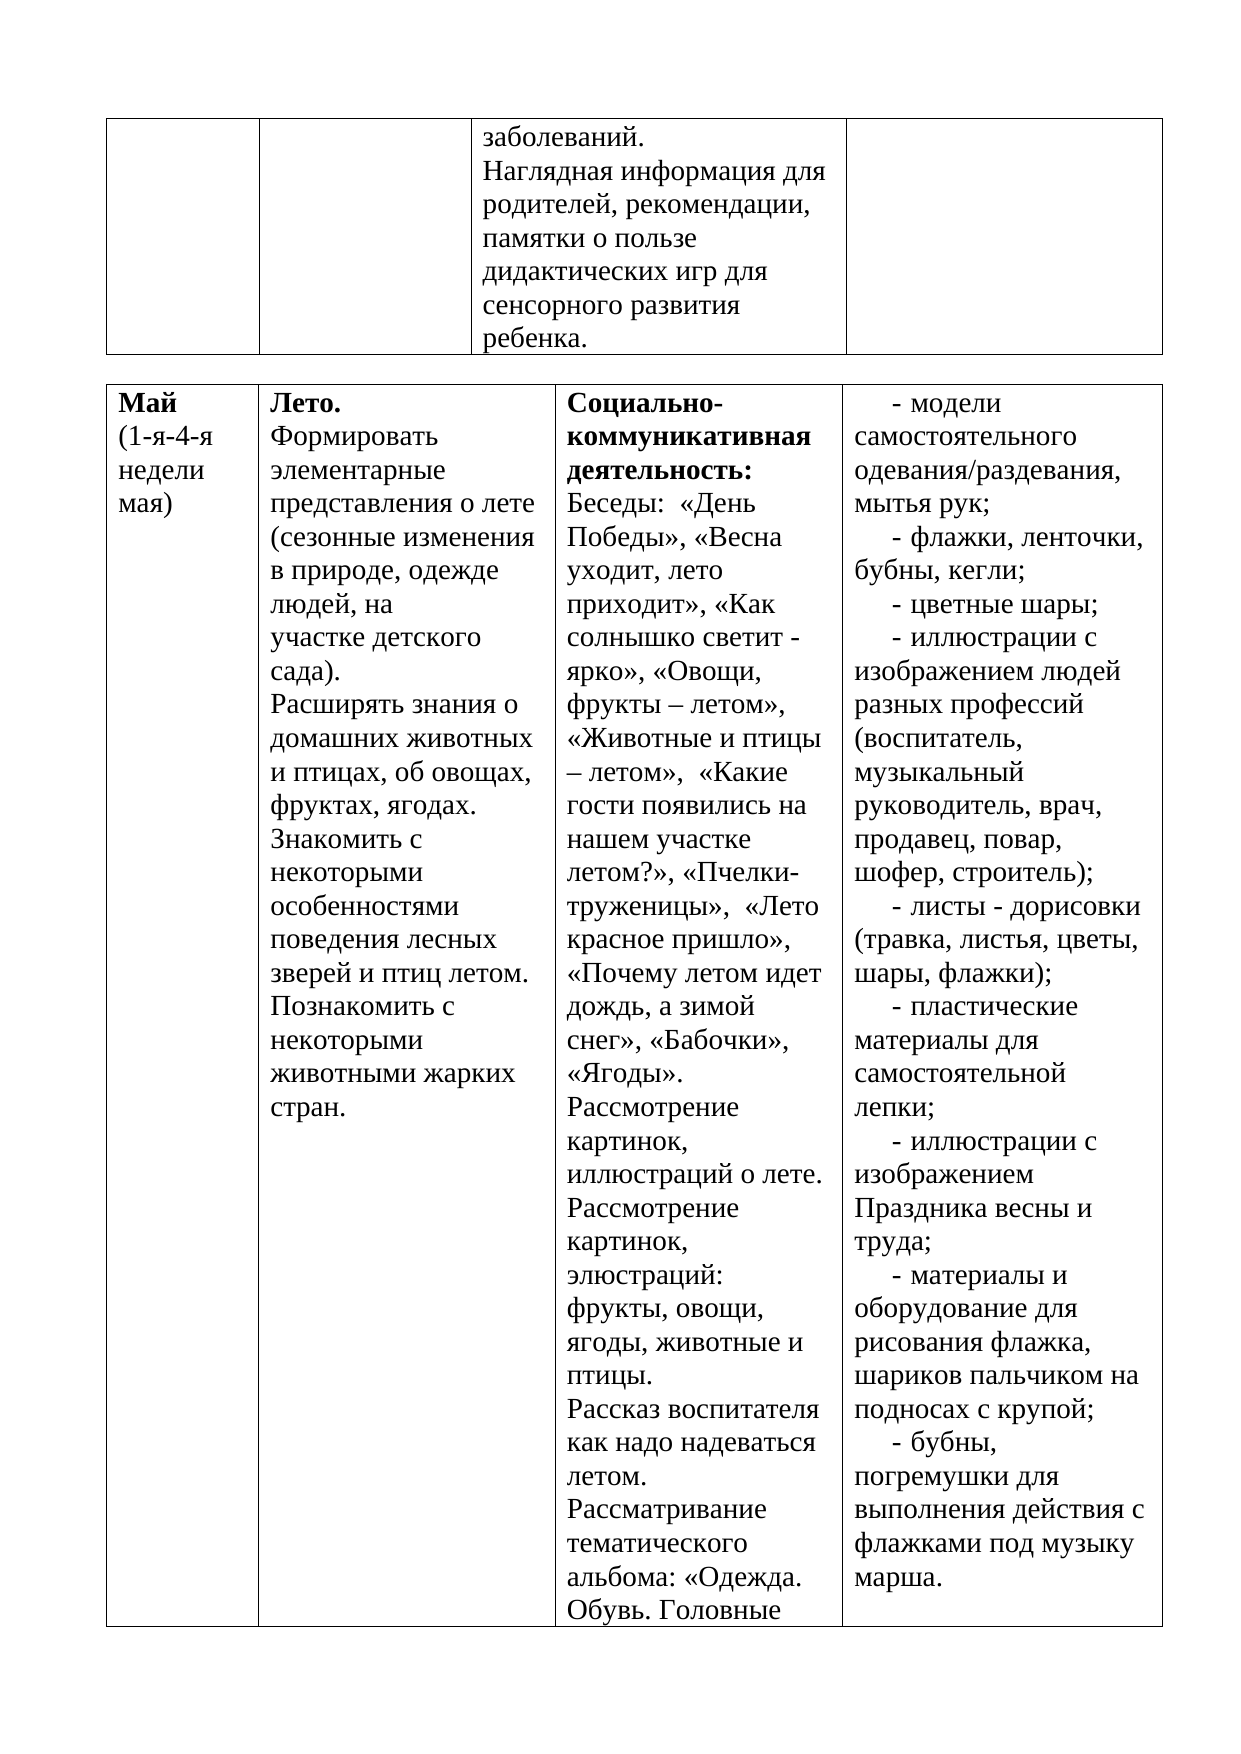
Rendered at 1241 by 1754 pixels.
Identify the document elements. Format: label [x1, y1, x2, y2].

table_header [472, 119, 846, 354]
table_header [107, 385, 258, 1626]
table_header [843, 385, 1162, 1626]
table_header [847, 119, 1162, 354]
table_header [556, 385, 842, 1626]
table_header [259, 385, 555, 1626]
table_header [107, 119, 259, 354]
table_header [260, 119, 471, 354]
